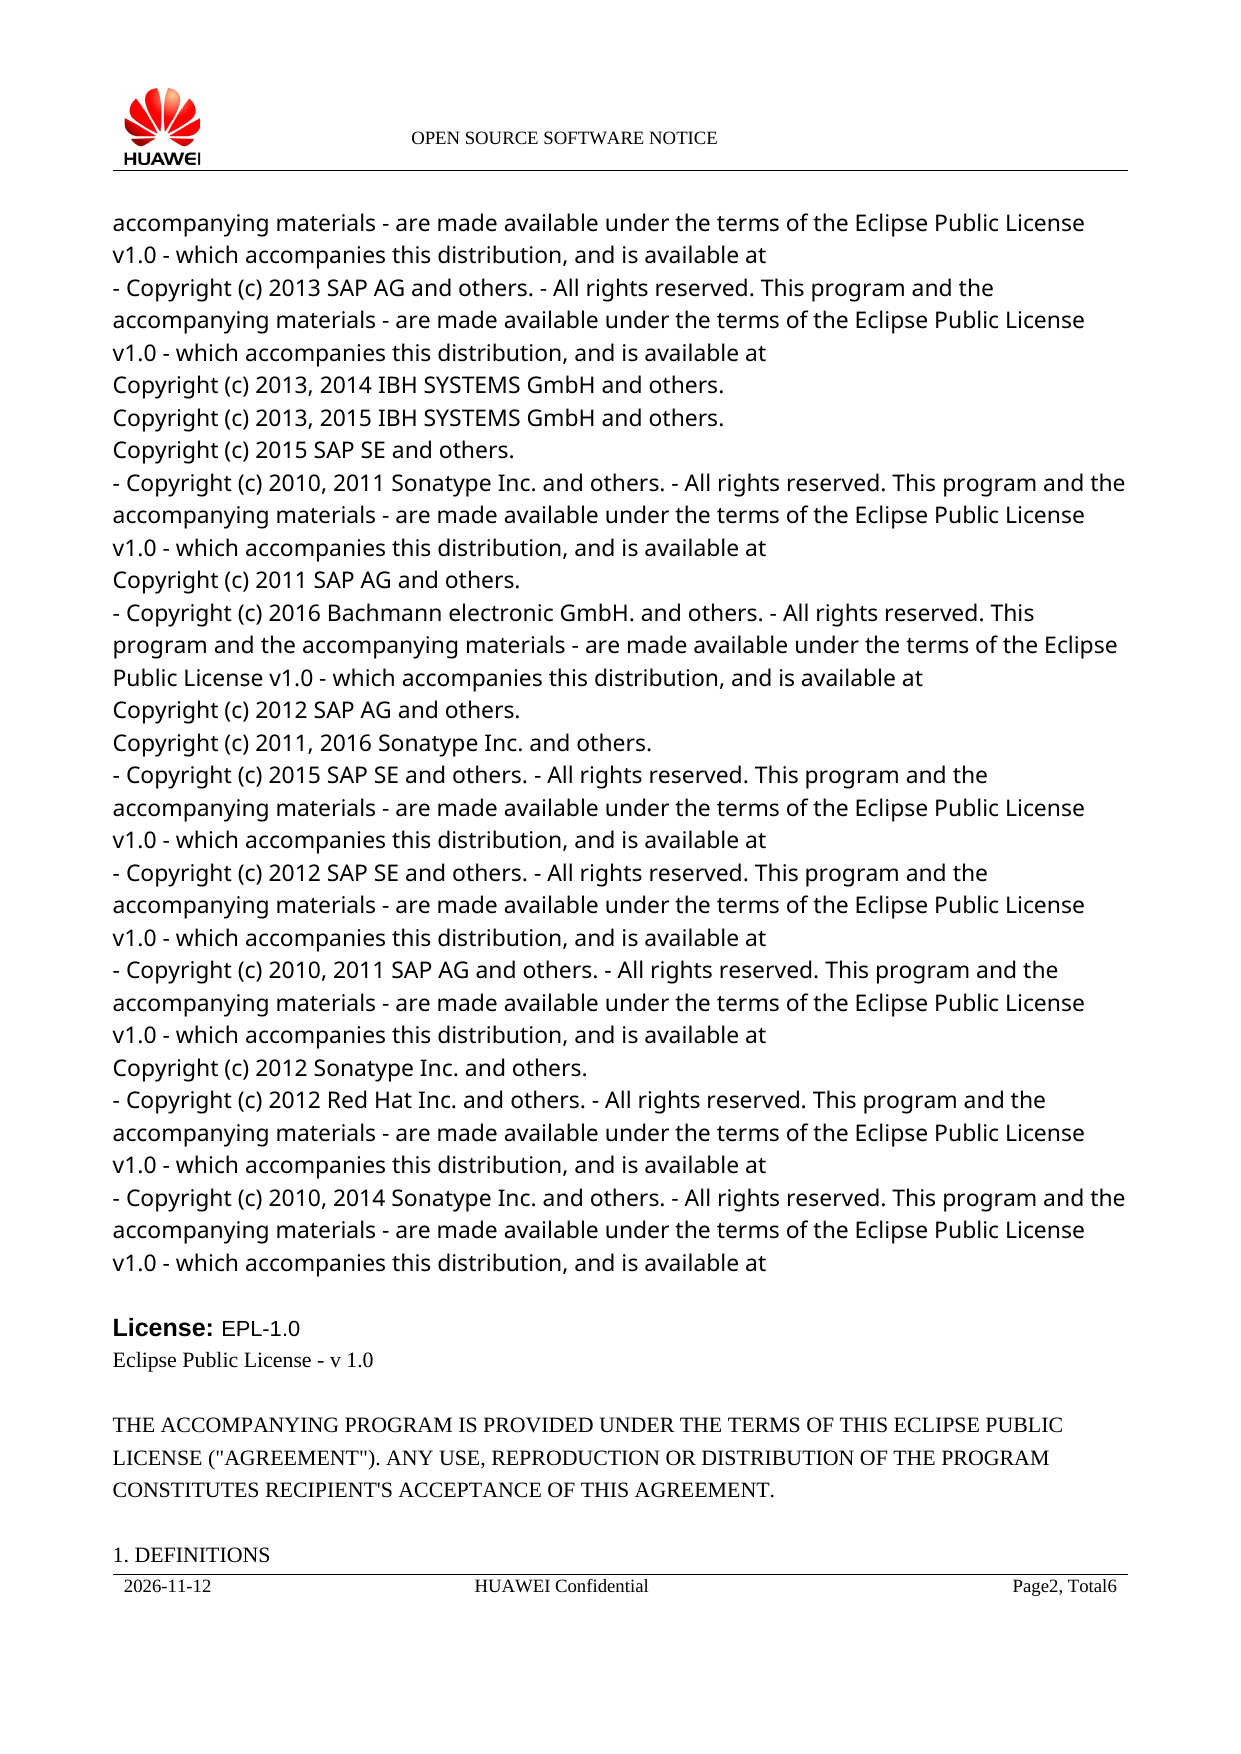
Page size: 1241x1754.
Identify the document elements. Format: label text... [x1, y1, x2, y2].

text License: EPL-1.0 [112, 1311, 1128, 1344]
picture [124, 88, 201, 165]
